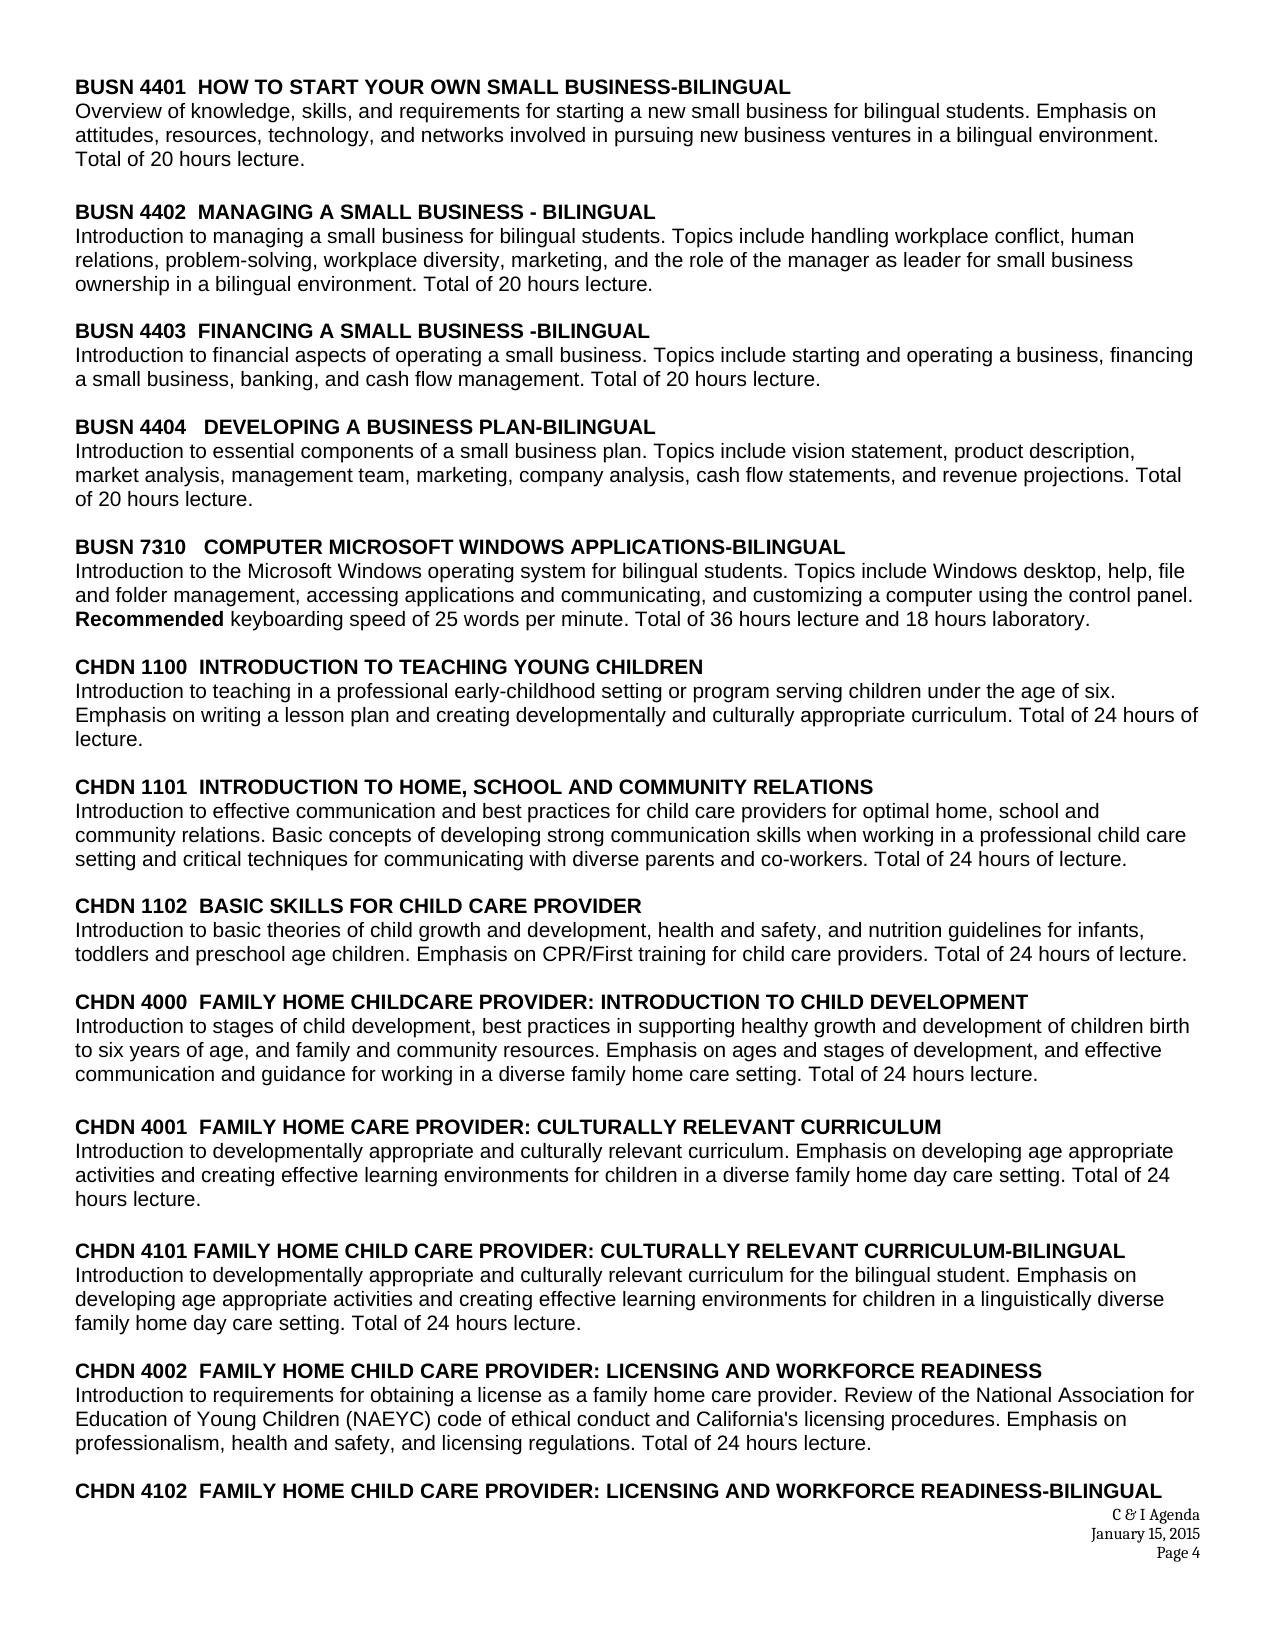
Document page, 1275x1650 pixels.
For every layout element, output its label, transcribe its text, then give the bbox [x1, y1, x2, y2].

text CHDN 4002 FAMILY HOME CHILD CARE PROVIDER: LICENSING AND WORKFORCE READINESS [75, 1359, 1200, 1383]
text CHDN 4001 FAMILY HOME CARE PROVIDER: CULTURALLY RELEVANT CURRICULUM [75, 1115, 1200, 1139]
text CHDN 1100 INTRODUCTION TO TEACHING YOUNG CHILDREN [75, 655, 1200, 679]
text Introduction to teaching in a professional early-childhood setting or program serving children under the age of six. Emphasis on writing a lesson plan and creating developmentally and culturally appropriate curriculum. Total of 24 hours of lecture. [75, 679, 1200, 751]
text Introduction to requirements for obtaining a license as a family home care provider. Review of the National Association for Education of Young Children (NAEYC) code of ethical conduct and California's licensing procedures. Emphasis on professionalism, health and safety, and licensing regulations. Total of 24 hours lecture. [75, 1383, 1200, 1455]
text Overview of knowledge, skills, and requirements for starting a new small business for bilingual students. Emphasis on attitudes, resources, technology, and networks involved in pursuing new business ventures in a bilingual environment. Total of 20 hours lecture. [75, 99, 1200, 199]
text Introduction to effective communication and best practices for child care providers for optimal home, school and community relations. Basic concepts of developing strong communication skills when working in a professional child care setting and critical techniques for communicating with diverse parents and co-workers. Total of 24 hours of lecture. [75, 798, 1200, 870]
text BUSN 4403 FINANCING A SMALL BUSINESS -BILINGUAL [75, 319, 1200, 343]
text Introduction to developmentally appropriate and culturally relevant curriculum. Emphasis on developing age appropriate activities and creating effective learning environments for children in a diverse family home day care setting. Total of 24 hours lecture. [75, 1139, 1200, 1211]
text Introduction to basic theories of child growth and development, health and safety, and nutrition guidelines for infants, toddlers and preschool age children. Emphasis on CPR/First training for child care providers. Total of 24 hours of lecture. [75, 918, 1200, 966]
text BUSN 4404 DEVELOPING A BUSINESS PLAN-BILINGUAL [75, 415, 1200, 439]
text CHDN 1102 BASIC SKILLS FOR CHILD CARE PROVIDER [75, 894, 1200, 918]
text BUSN 7310 COMPUTER MICROSOFT WINDOWS APPLICATIONS-BILINGUAL [75, 535, 1200, 559]
text Introduction to developmentally appropriate and culturally relevant curriculum for the bilingual student. Emphasis on developing age appropriate activities and creating effective learning environments for children in a linguistically diverse family home day care setting. Total of 24 hours lecture. [75, 1263, 1200, 1335]
text BUSN 4401 HOW TO START YOUR OWN SMALL BUSINESS-BILINGUAL [75, 75, 1200, 99]
text Introduction to stages of child development, best practices in supporting healthy growth and development of children birth to six years of age, and family and community resources. Emphasis on ages and stages of development, and effective communication and guidance for working in a diverse family home care setting. Total of 24 hours lecture. [75, 1014, 1200, 1086]
text Introduction to managing a small business for bilingual students. Topics include handling workplace conflict, human relations, problem-solving, workplace diversity, marketing, and the role of the manager as leader for small business ownership in a bilingual environment. Total of 20 hours lecture. [75, 223, 1200, 295]
text Introduction to the Microsoft Windows operating system for bilingual students. Topics include Windows desktop, help, file and folder management, accessing applications and communicating, and customizing a computer using the control panel. Recommended keyboarding speed of 25 words per minute. Total of 36 hours lecture and 18 hours laboratory. [75, 559, 1200, 631]
text CHDN 4101 FAMILY HOME CHILD CARE PROVIDER: CULTURALLY RELEVANT CURRICULUM-BILINGUAL [75, 1239, 1200, 1263]
text BUSN 4402 MANAGING A SMALL BUSINESS - BILINGUAL [75, 199, 1200, 223]
text CHDN 4000 FAMILY HOME CHILDCARE PROVIDER: INTRODUCTION TO CHILD DEVELOPMENT [75, 990, 1200, 1014]
text CHDN 4102 FAMILY HOME CHILD CARE PROVIDER: LICENSING AND WORKFORCE READINESS-BILINGUAL [75, 1479, 1200, 1503]
text CHDN 1101 INTRODUCTION TO HOME, SCHOOL AND COMMUNITY RELATIONS [75, 774, 1200, 798]
